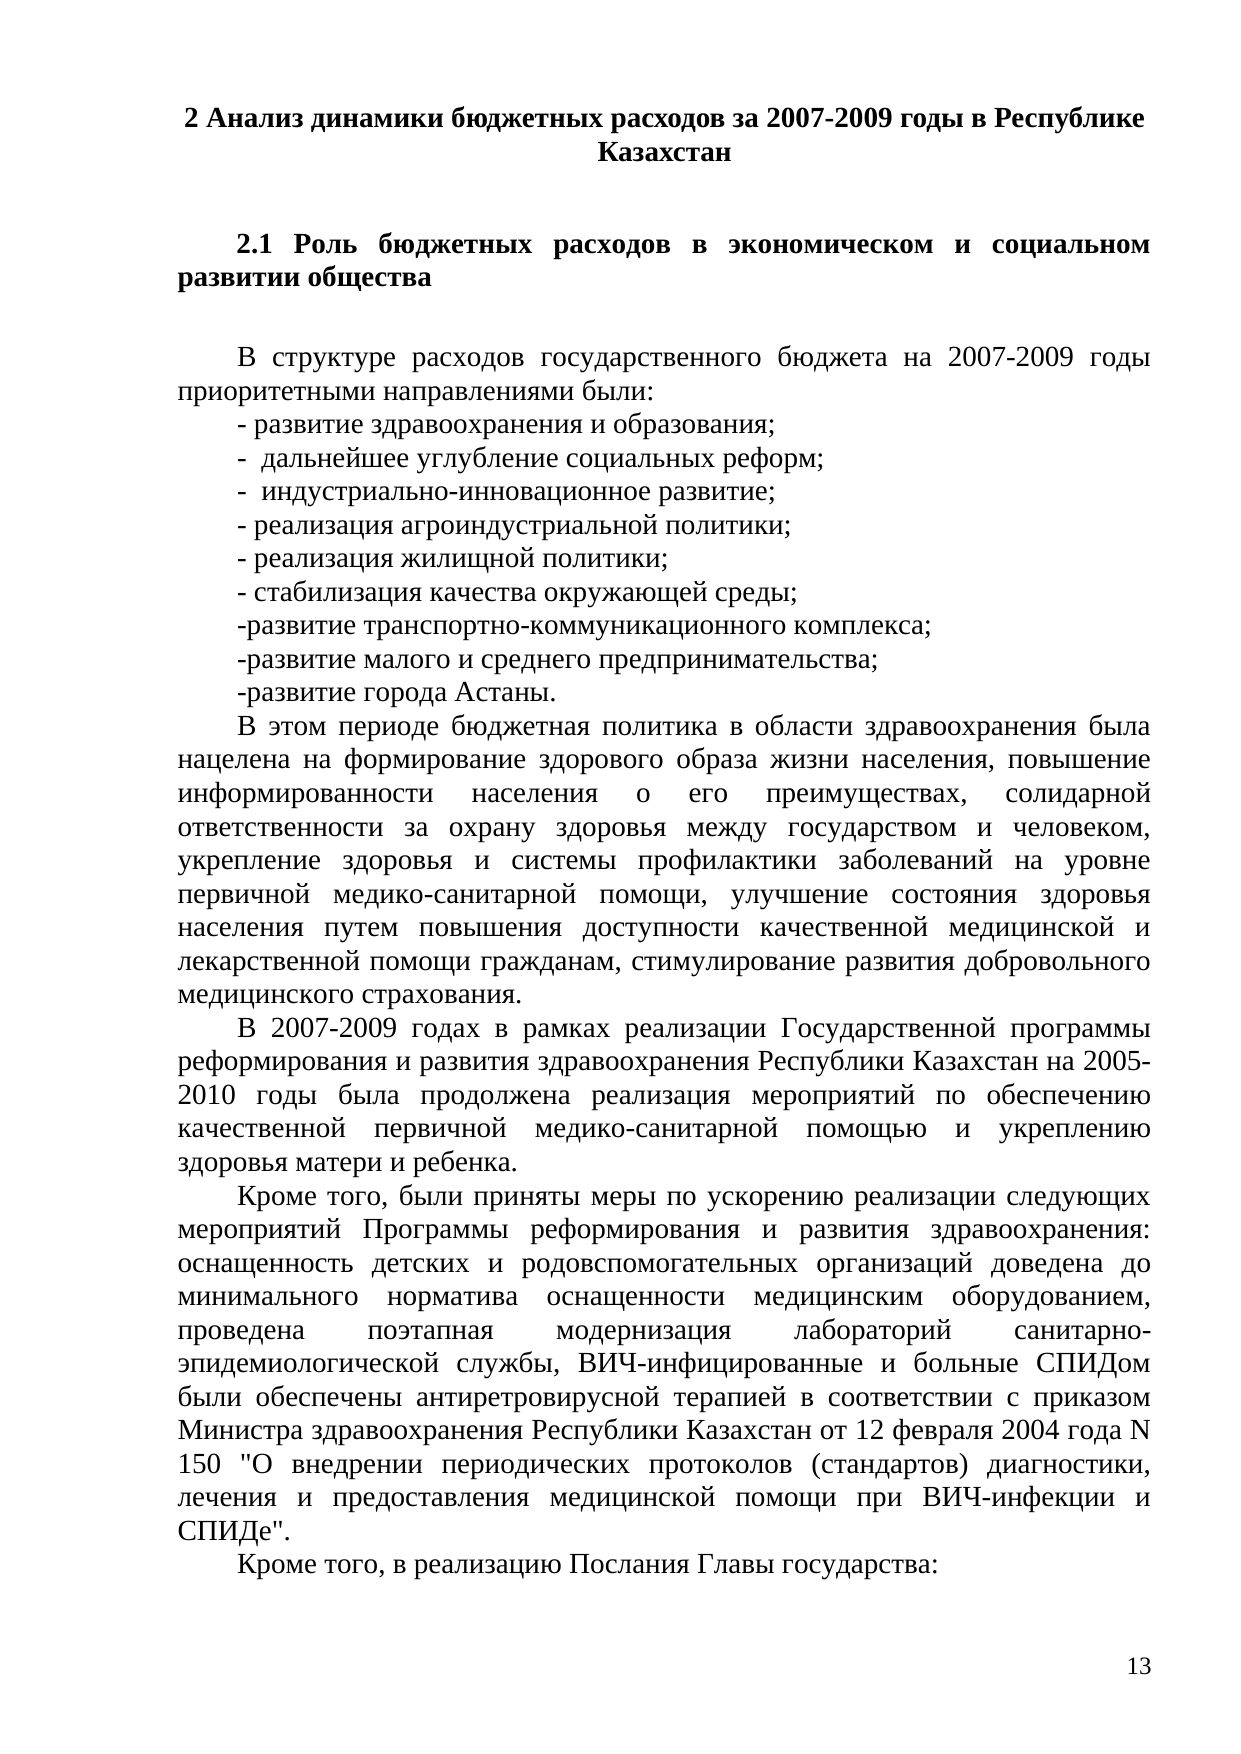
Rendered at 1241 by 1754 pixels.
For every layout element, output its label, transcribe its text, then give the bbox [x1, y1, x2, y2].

text В 2007-2009 годах в рамках реализации Государственной программы реформирования и развития здравоохранения Республики Казахстан на 2005-2010 годы была продолжена реализация мероприятий по обеспечению качественной первичной медико-санитарной помощью и укреплению здоровья матери и ребенка. [177, 1010, 1152, 1178]
text - реализация агроиндустриальной политики; [177, 507, 1152, 540]
text В структуре расходов государственного бюджета на 2007-2009 годы приоритетными направлениями были: [177, 339, 1152, 406]
text -развитие транспортно-коммуникационного комплекса; [177, 607, 1152, 641]
text В этом периоде бюджетная политика в области здравоохранения была нацелена на формирование здорового образа жизни населения, повышение информированности населения о его преимуществах, солидарной ответственности за охрану здоровья между государством и человеком, укрепление здоровья и системы профилактики заболеваний на уровне первичной медико-санитарной помощи, улучшение состояния здоровья населения путем повышения доступности качественной медицинской и лекарственной помощи гражданам, стимулирование развития добровольного медицинского страхования. [177, 708, 1152, 1010]
subtitle 2 Анализ динамики бюджетных расходов за 2007-2009 годы в Республике Казахстан [177, 100, 1152, 167]
text - реализация жилищной политики; [177, 540, 1152, 574]
text -развитие города Астаны. [177, 674, 1152, 708]
text -развитие малого и среднего предпринимательства; [177, 641, 1152, 674]
text Кроме того, в реализацию Послания Главы государства: [177, 1547, 1152, 1580]
subtitle 2.1 Роль бюджетных расходов в экономическом и социальном развитии общества [177, 226, 1152, 293]
text - индустриально-инновационное развитие; [177, 473, 1152, 507]
text - развитие здравоохранения и образования; [177, 406, 1152, 440]
text Кроме того, были приняты меры по ускорению реализации следующих мероприятий Программы реформирования и развития здравоохранения: оснащенность детских и родовспомогательных организаций доведена до минимального норматива оснащенности медицинским оборудованием, проведена поэтапная модернизация лабораторий санитарно-эпидемиологической службы, ВИЧ-инфицированные и больные СПИДом были обеспечены антиретровирусной терапией в соответствии с приказом Министра здравоохранения Республики Казахстан от 12 февраля 2004 года N 150 "О внедрении периодических протоколов (стандартов) диагностики, лечения и предоставления медицинской помощи при ВИЧ-инфекции и СПИДе". [177, 1178, 1152, 1547]
text - дальнейшее углубление социальных реформ; [177, 440, 1152, 473]
text - стабилизация качества окружающей среды; [177, 574, 1152, 607]
